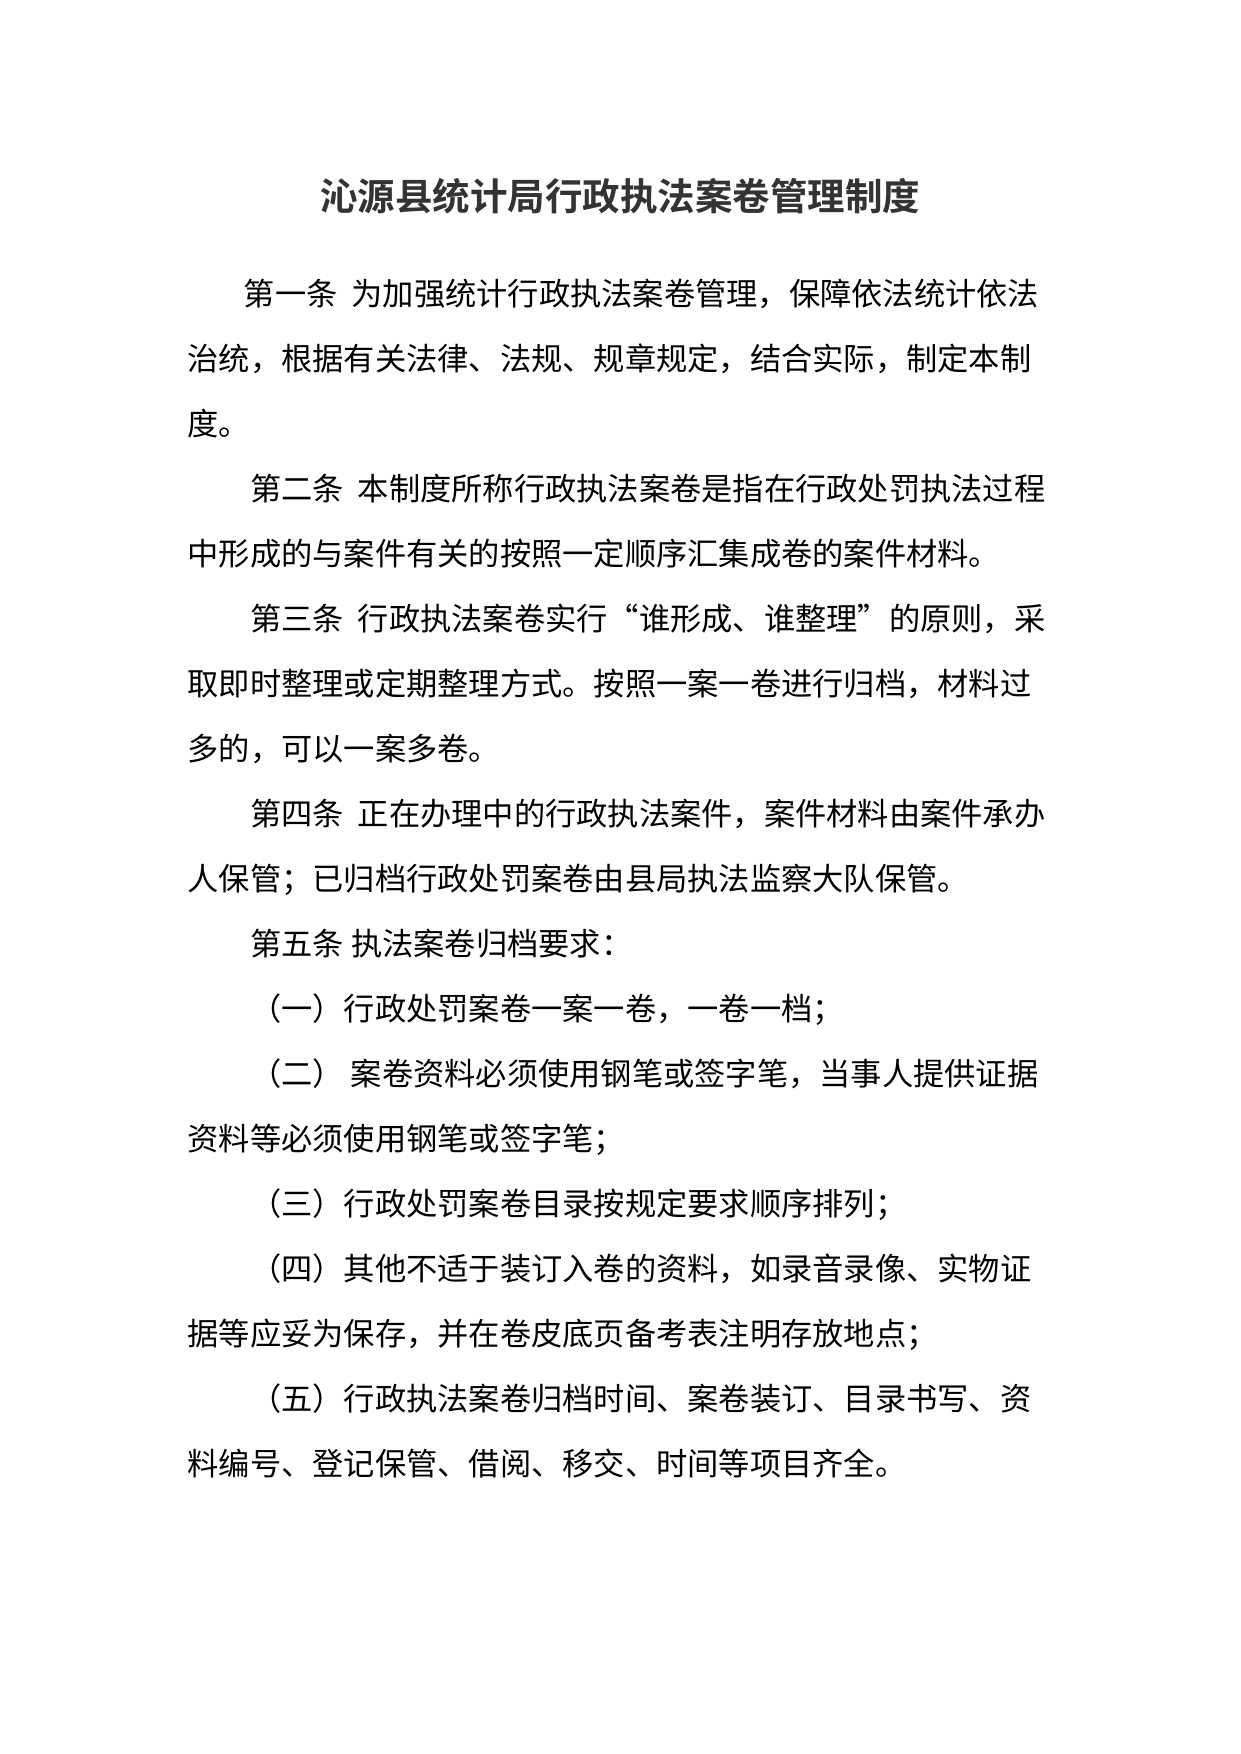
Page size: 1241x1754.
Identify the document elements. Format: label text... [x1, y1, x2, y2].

text （五）行政执法案卷归档时间、案卷装订、目录书写、资料编号、登记保管、借阅、移交、时间等项目齐全。 [187, 1364, 1053, 1494]
text （二） 案卷资料必须使用钢笔或签字笔，当事人提供证据资料等必须使用钢笔或签字笔； [187, 1039, 1053, 1169]
text 第一条 为加强统计行政执法案卷管理，保障依法统计依法治统，根据有关法律、法规、规章规定，结合实际，制定本制度。 [187, 259, 1053, 454]
text （一）行政处罚案卷一案一卷，一卷一档； [187, 974, 1053, 1039]
text 第三条 行政执法案卷实行“谁形成、谁整理”的原则，采取即时整理或定期整理方式。按照一案一卷进行归档，材料过多的，可以一案多卷。 [187, 584, 1053, 779]
text 第四条 正在办理中的行政执法案件，案件材料由案件承办人保管；已归档行政处罚案卷由县局执法监察大队保管。 [187, 779, 1053, 909]
subtitle 沁源县统计局行政执法案卷管理制度 [187, 162, 1053, 227]
text 第二条 本制度所称行政执法案卷是指在行政处罚执法过程中形成的与案件有关的按照一定顺序汇集成卷的案件材料。 [187, 454, 1053, 584]
text 第五条 执法案卷归档要求： [187, 909, 1053, 974]
text （四）其他不适于装订入卷的资料，如录音录像、实物证据等应妥为保存，并在卷皮底页备考表注明存放地点； [187, 1234, 1053, 1364]
text （三）行政处罚案卷目录按规定要求顺序排列； [187, 1169, 1053, 1234]
